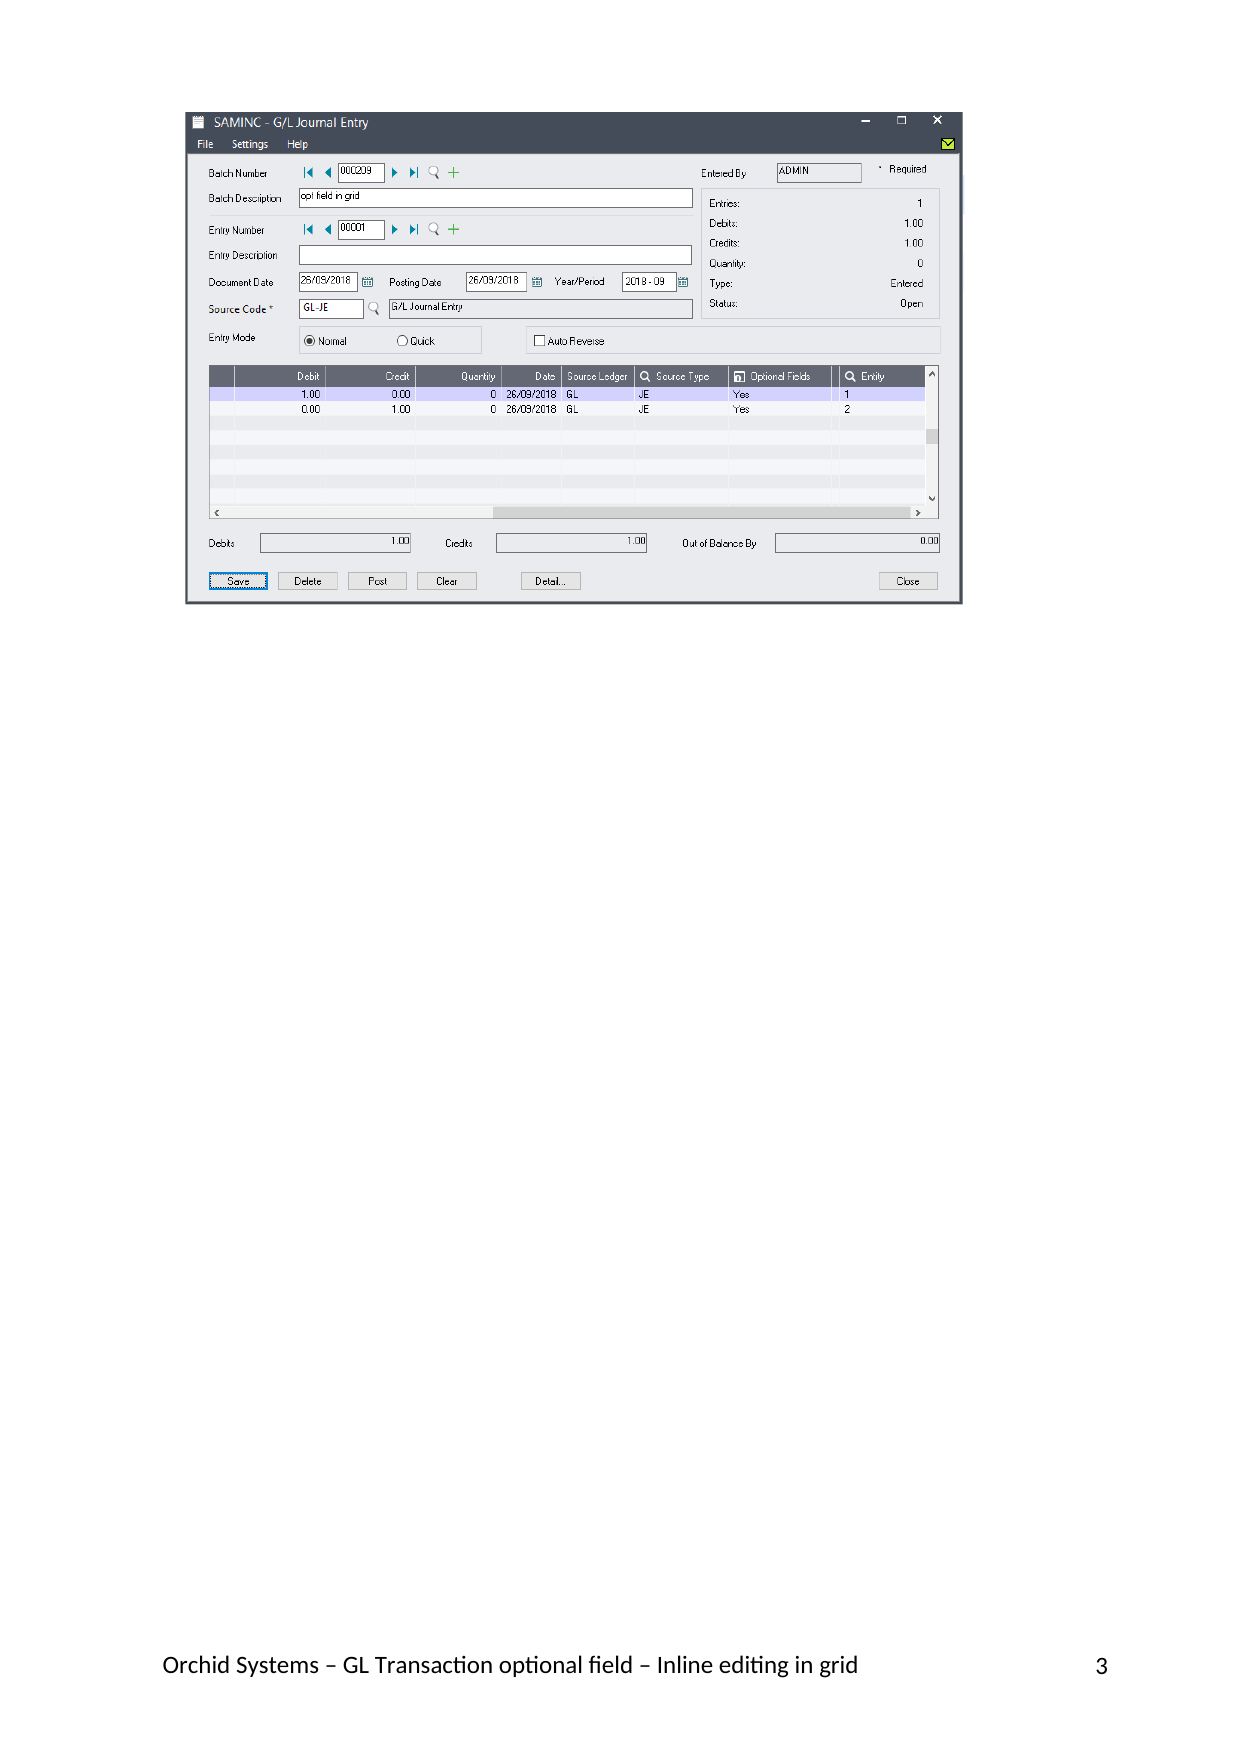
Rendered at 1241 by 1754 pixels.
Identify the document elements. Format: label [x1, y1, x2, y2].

picture [185, 112, 965, 605]
